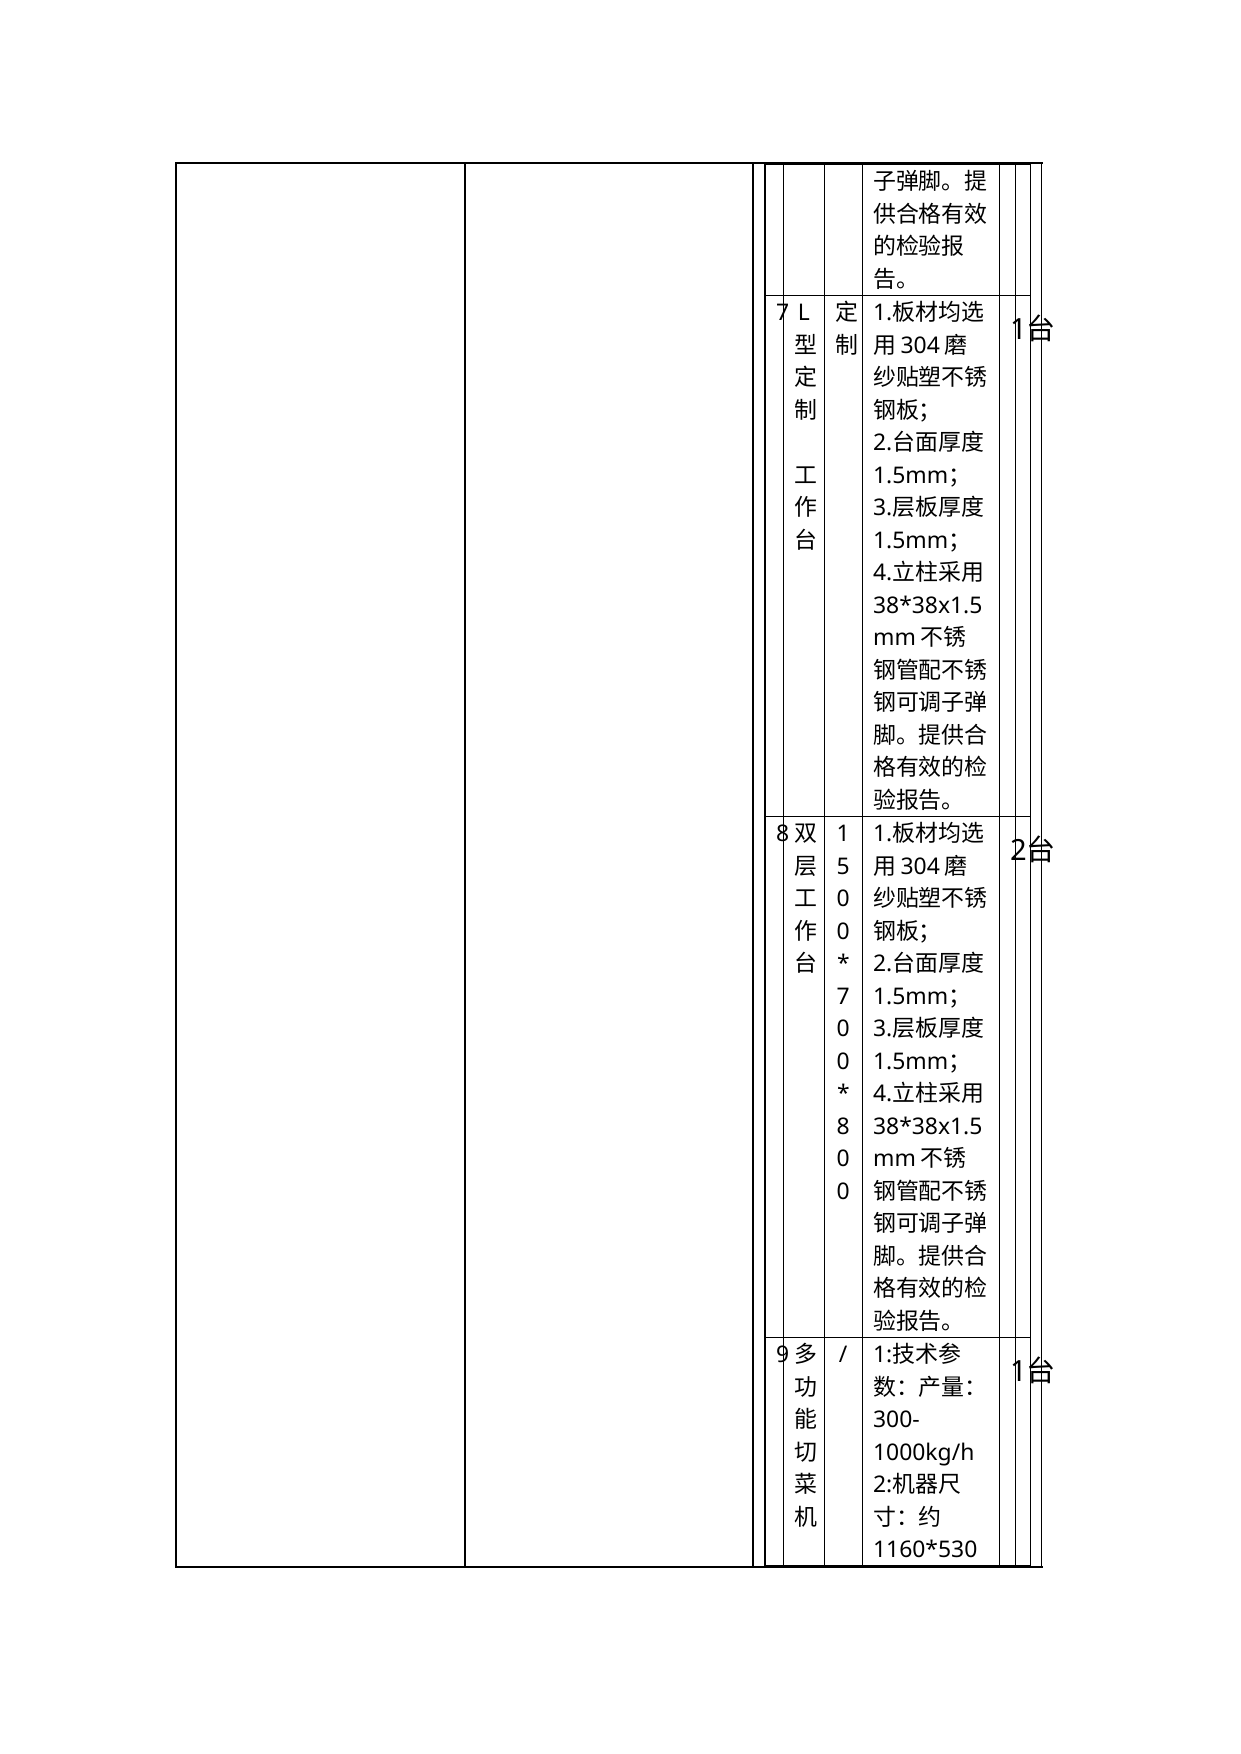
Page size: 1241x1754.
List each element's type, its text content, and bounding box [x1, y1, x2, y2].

table_cell [766, 1338, 783, 1565]
table_cell [863, 296, 999, 816]
table_cell [1000, 1338, 1015, 1565]
table_cell [1000, 296, 1015, 816]
table_cell [766, 817, 783, 1337]
table_cell [784, 817, 824, 1337]
table_cell [1031, 164, 1041, 324]
table_cell [1033, 1373, 1041, 1380]
table_cell [784, 165, 824, 295]
table_cell [825, 1338, 862, 1565]
table_cell [825, 165, 862, 295]
table_cell [825, 296, 862, 816]
table_cell [1000, 165, 1015, 295]
table_cell [784, 1338, 824, 1565]
table_cell [1016, 165, 1030, 295]
table_cell [1016, 817, 1030, 1337]
table_cell [466, 164, 752, 1566]
table_cell [1016, 1338, 1030, 1565]
table_cell [1016, 296, 1030, 816]
table_cell [766, 296, 783, 816]
table_cell [1033, 852, 1041, 859]
table_cell [863, 165, 999, 295]
table_cell [1000, 817, 1015, 1337]
table_cell [1031, 861, 1041, 1366]
table_cell [766, 165, 783, 295]
table_cell [863, 817, 999, 1337]
table_cell [825, 817, 862, 1337]
table_cell [863, 1338, 999, 1565]
table_cell [1031, 340, 1041, 845]
table_cell [1033, 331, 1041, 338]
table_cell [754, 164, 764, 1566]
table_cell 1 [177, 164, 464, 1566]
table_cell [1031, 1382, 1041, 1566]
table_cell [784, 296, 824, 816]
